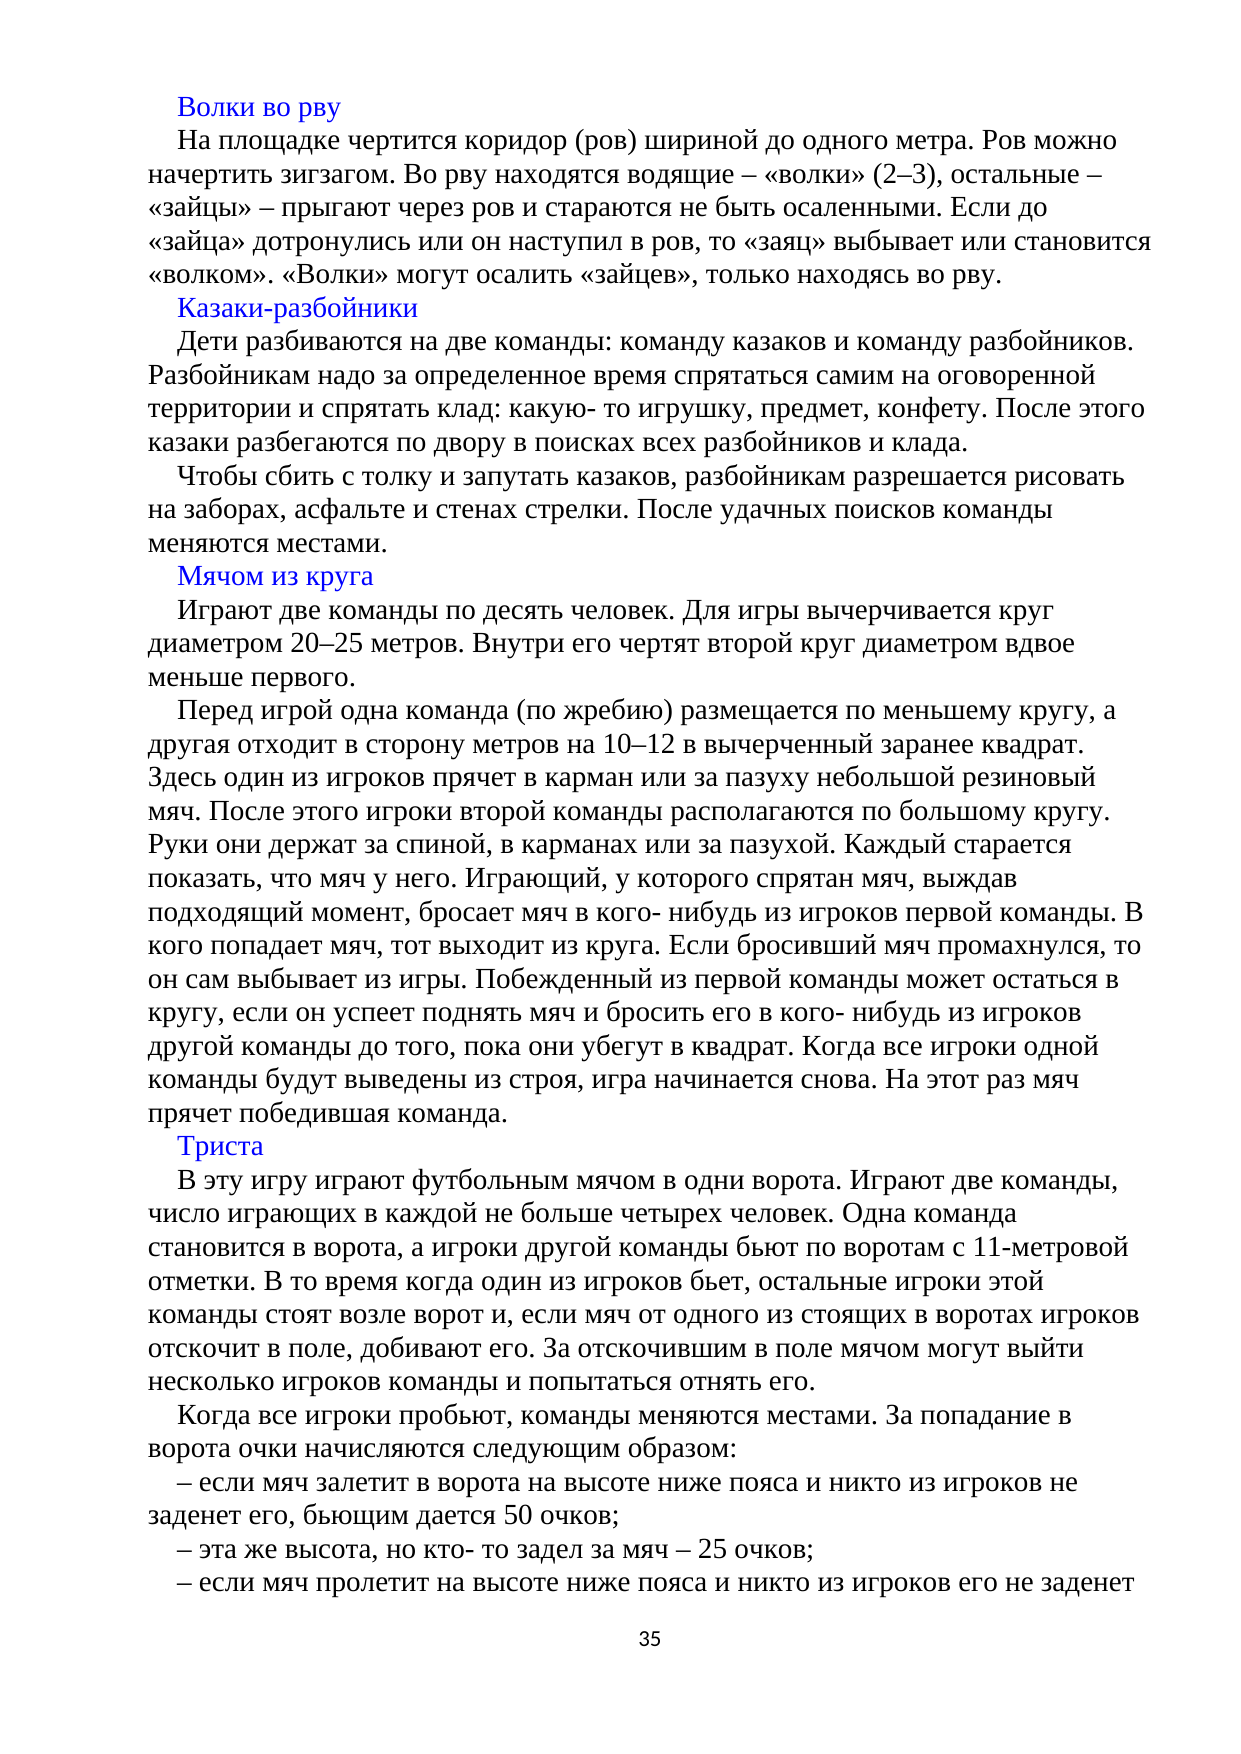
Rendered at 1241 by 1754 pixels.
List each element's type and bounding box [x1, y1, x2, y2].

text [148, 89, 1152, 1598]
